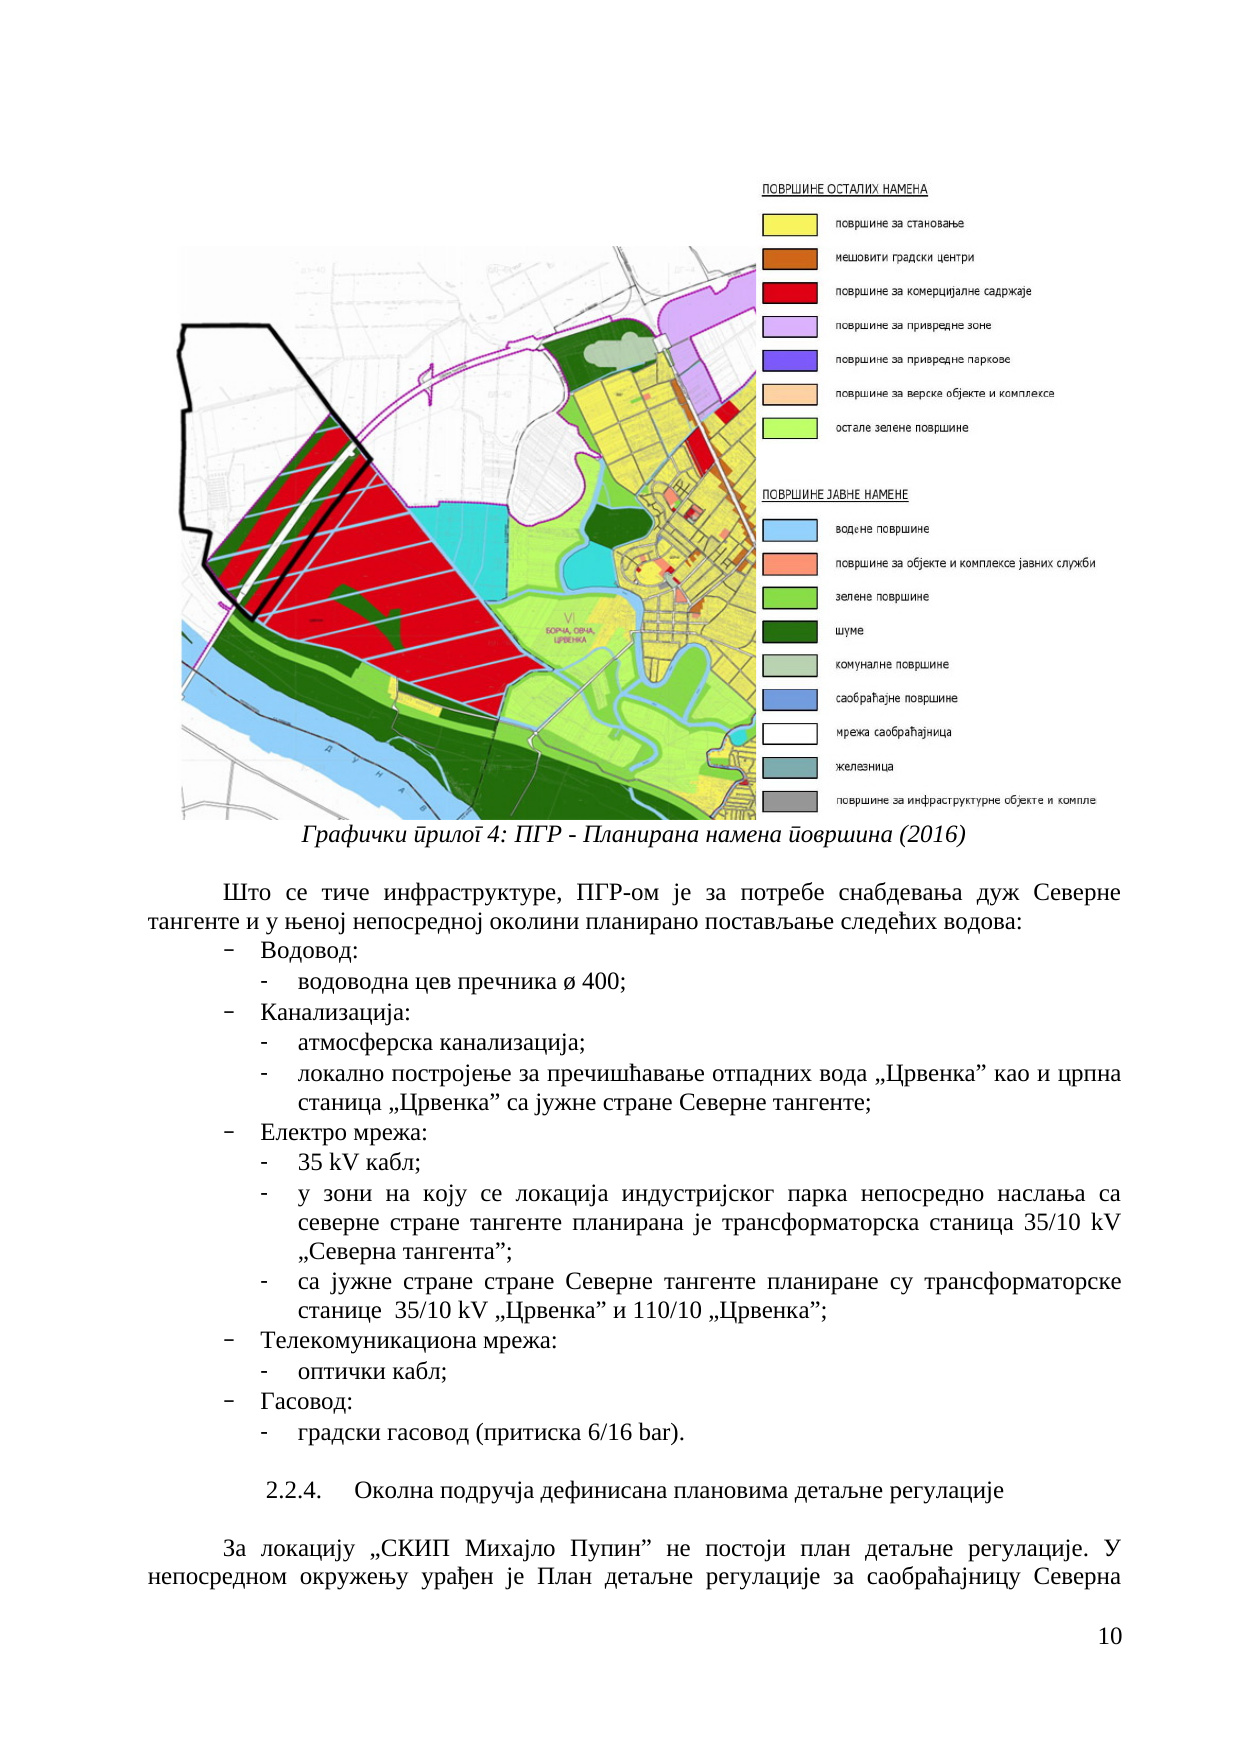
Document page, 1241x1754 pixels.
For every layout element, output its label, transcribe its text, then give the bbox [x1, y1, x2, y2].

list Телекомуникациона мрежа: [223, 1324, 1122, 1355]
text Што се тиче инфраструктуре, ПГР-ом је за потребе снабдевања дуж Северне тангенте и у њеној непосредној околини планирано постављање следећих водова: [148, 877, 1122, 934]
list градски гасовод (притиска 6/16 bar). [260, 1416, 1122, 1446]
list оптички кабл; [260, 1355, 1122, 1385]
list Водовод: [223, 934, 1122, 965]
list 35 kV кабл; [260, 1146, 1122, 1177]
picture [172, 177, 1097, 820]
list локално постројење за пречишћавање отпадних вода „Црвенка” као и црпна станица „Црвенка” са јужне стране Северне тангенте; [260, 1057, 1122, 1116]
list Канализација: [223, 996, 1122, 1026]
list Гасовод: [223, 1385, 1122, 1416]
list атмосферска канализација; [260, 1026, 1122, 1057]
text 2.2.4. Околна подручја дефинисана плановима детаљне регулације [148, 1475, 1122, 1504]
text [148, 1533, 1122, 1590]
text Графички прилог 4: ПГР - Планирана намена површина (2016) [148, 819, 1122, 848]
list у зони на коју се локација индустријског парка непосредно наслања са северне стране тангенте планирана је трансформаторска станица 35/10 kV „Северна тангента”; [260, 1177, 1122, 1265]
list водоводна цев пречника ø 400; [260, 965, 1122, 996]
list са јужне стране стране Северне тангенте планиране су трансформаторске станице 35/10 kV „Црвенка” и 110/10 „Црвенка”; [260, 1265, 1122, 1324]
list Електро мрежа: [223, 1116, 1122, 1146]
